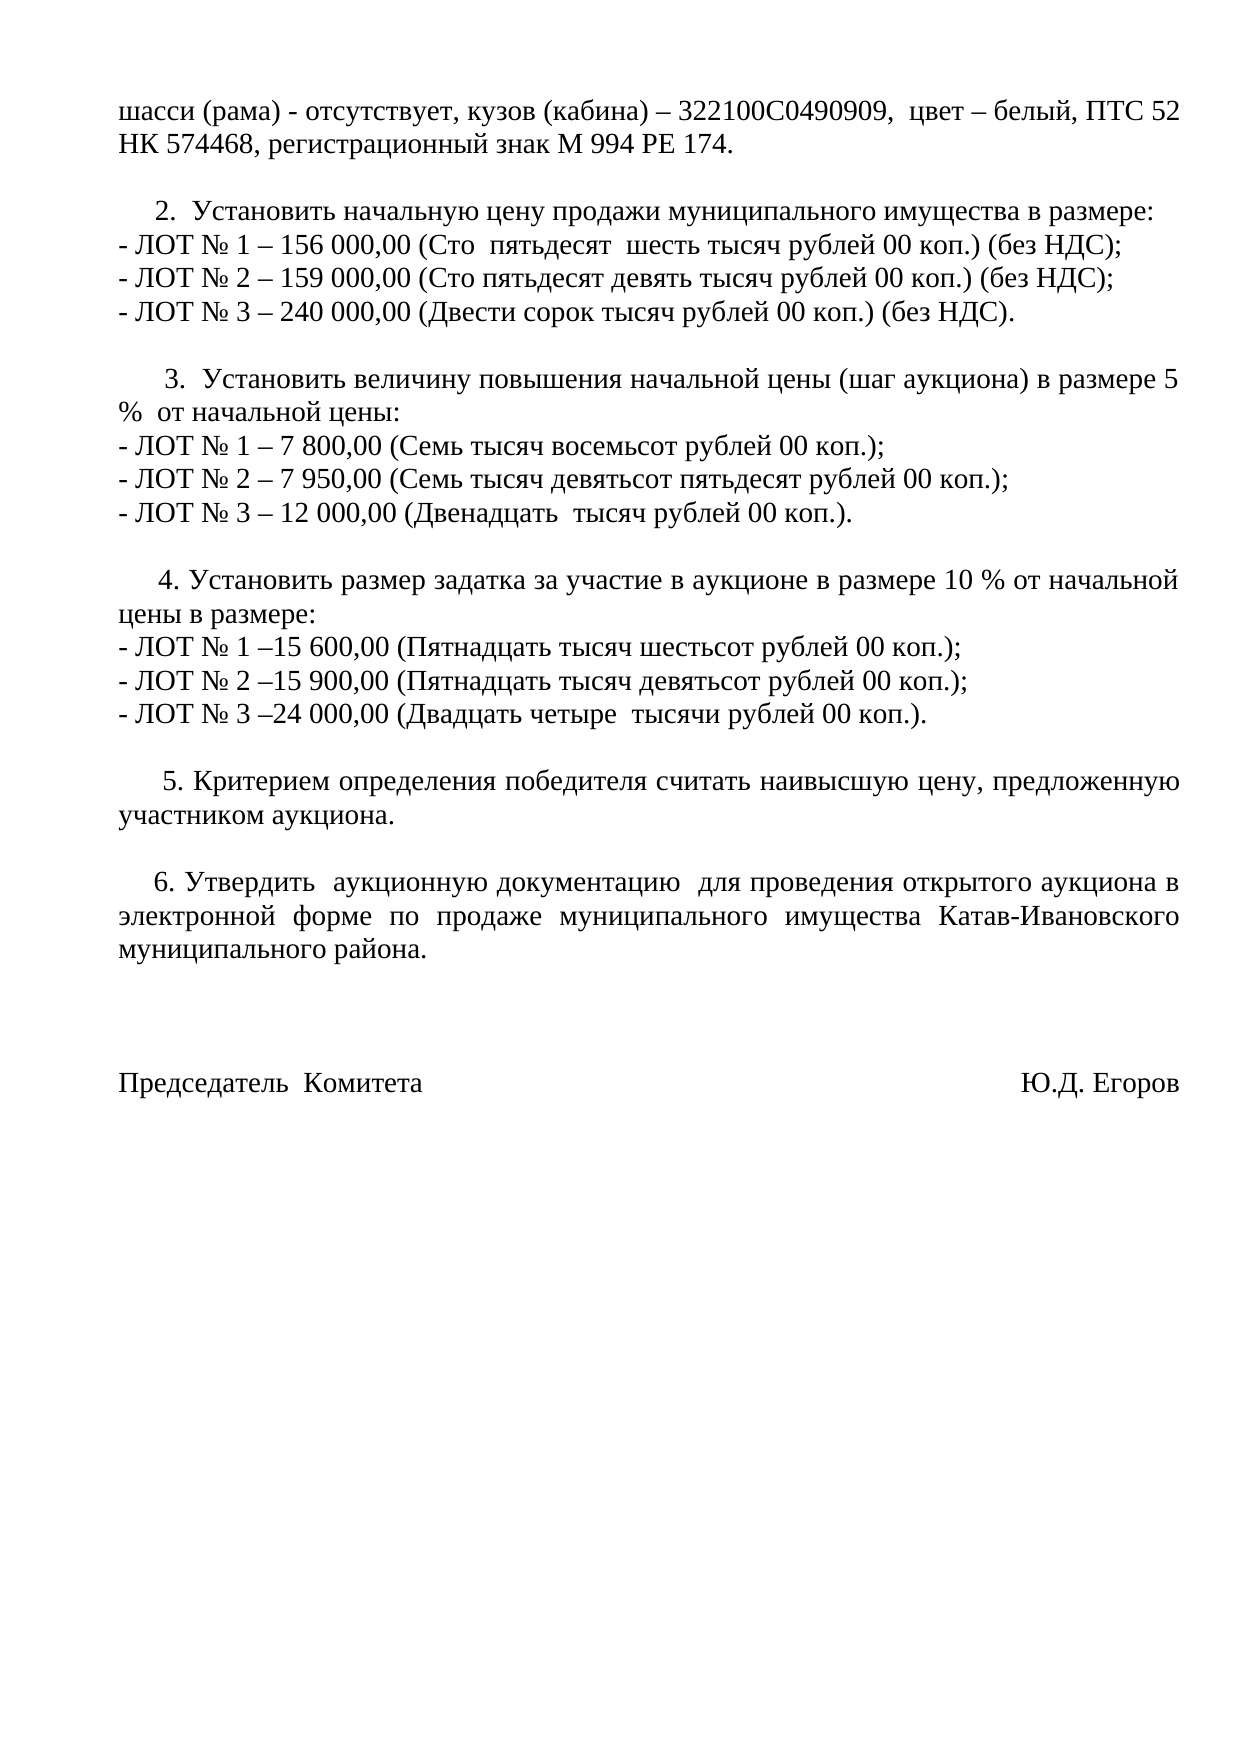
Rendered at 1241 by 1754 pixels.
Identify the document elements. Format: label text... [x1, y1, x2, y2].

text - ЛОТ № 3 – 240 000,00 (Двести сорок тысяч рублей 00 коп.) (без НДС). [118, 294, 1181, 327]
text - ЛОТ № 2 – 7 950,00 (Семь тысяч девятьсот пятьдесят рублей 00 коп.); [118, 462, 1181, 495]
text 3. Установить величину повышения начальной цены (шаг аукциона) в размере 5 % от начальной цены: [118, 361, 1181, 428]
text - ЛОТ № 3 –24 000,00 (Двадцать четыре тысячи рублей 00 коп.). [118, 696, 1181, 730]
text 4. Установить размер задатка за участие в аукционе в размере 10 % от начальной цены в размере: [118, 562, 1181, 629]
text - ЛОТ № 1 – 156 000,00 (Сто пятьдесят шесть тысяч рублей 00 коп.) (без НДС); [118, 227, 1181, 260]
text шасси (рама) - отсутствует, кузов (кабина) – 322100С0490909, цвет – белый, ПТС 52 НК 574468, регистрационный знак М 994 РЕ 174. [118, 93, 1181, 160]
text - ЛОТ № 1 –15 600,00 (Пятнадцать тысяч шестьсот рублей 00 коп.); [118, 629, 1181, 663]
text 6. Утвердить аукционную документацию для проведения открытого аукциона в электронной форме по продаже муниципального имущества Катав-Ивановского муниципального района. [118, 864, 1181, 965]
text 2. Установить начальную цену продажи муниципального имущества в размере: [118, 193, 1181, 227]
text - ЛОТ № 2 –15 900,00 (Пятнадцать тысяч девятьсот рублей 00 коп.); [118, 663, 1181, 696]
text 5. Критерием определения победителя считать наивысшую цену, предложенную участником аукциона. [118, 763, 1181, 831]
text Председатель Комитета Ю.Д. Егоров [118, 1065, 1181, 1099]
text - ЛОТ № 2 – 159 000,00 (Сто пятьдесят девять тысяч рублей 00 коп.) (без НДС); [118, 260, 1181, 294]
text - ЛОТ № 1 – 7 800,00 (Семь тысяч восемьсот рублей 00 коп.); [118, 428, 1181, 462]
text - ЛОТ № 3 – 12 000,00 (Двенадцать тысяч рублей 00 коп.). [118, 495, 1181, 529]
